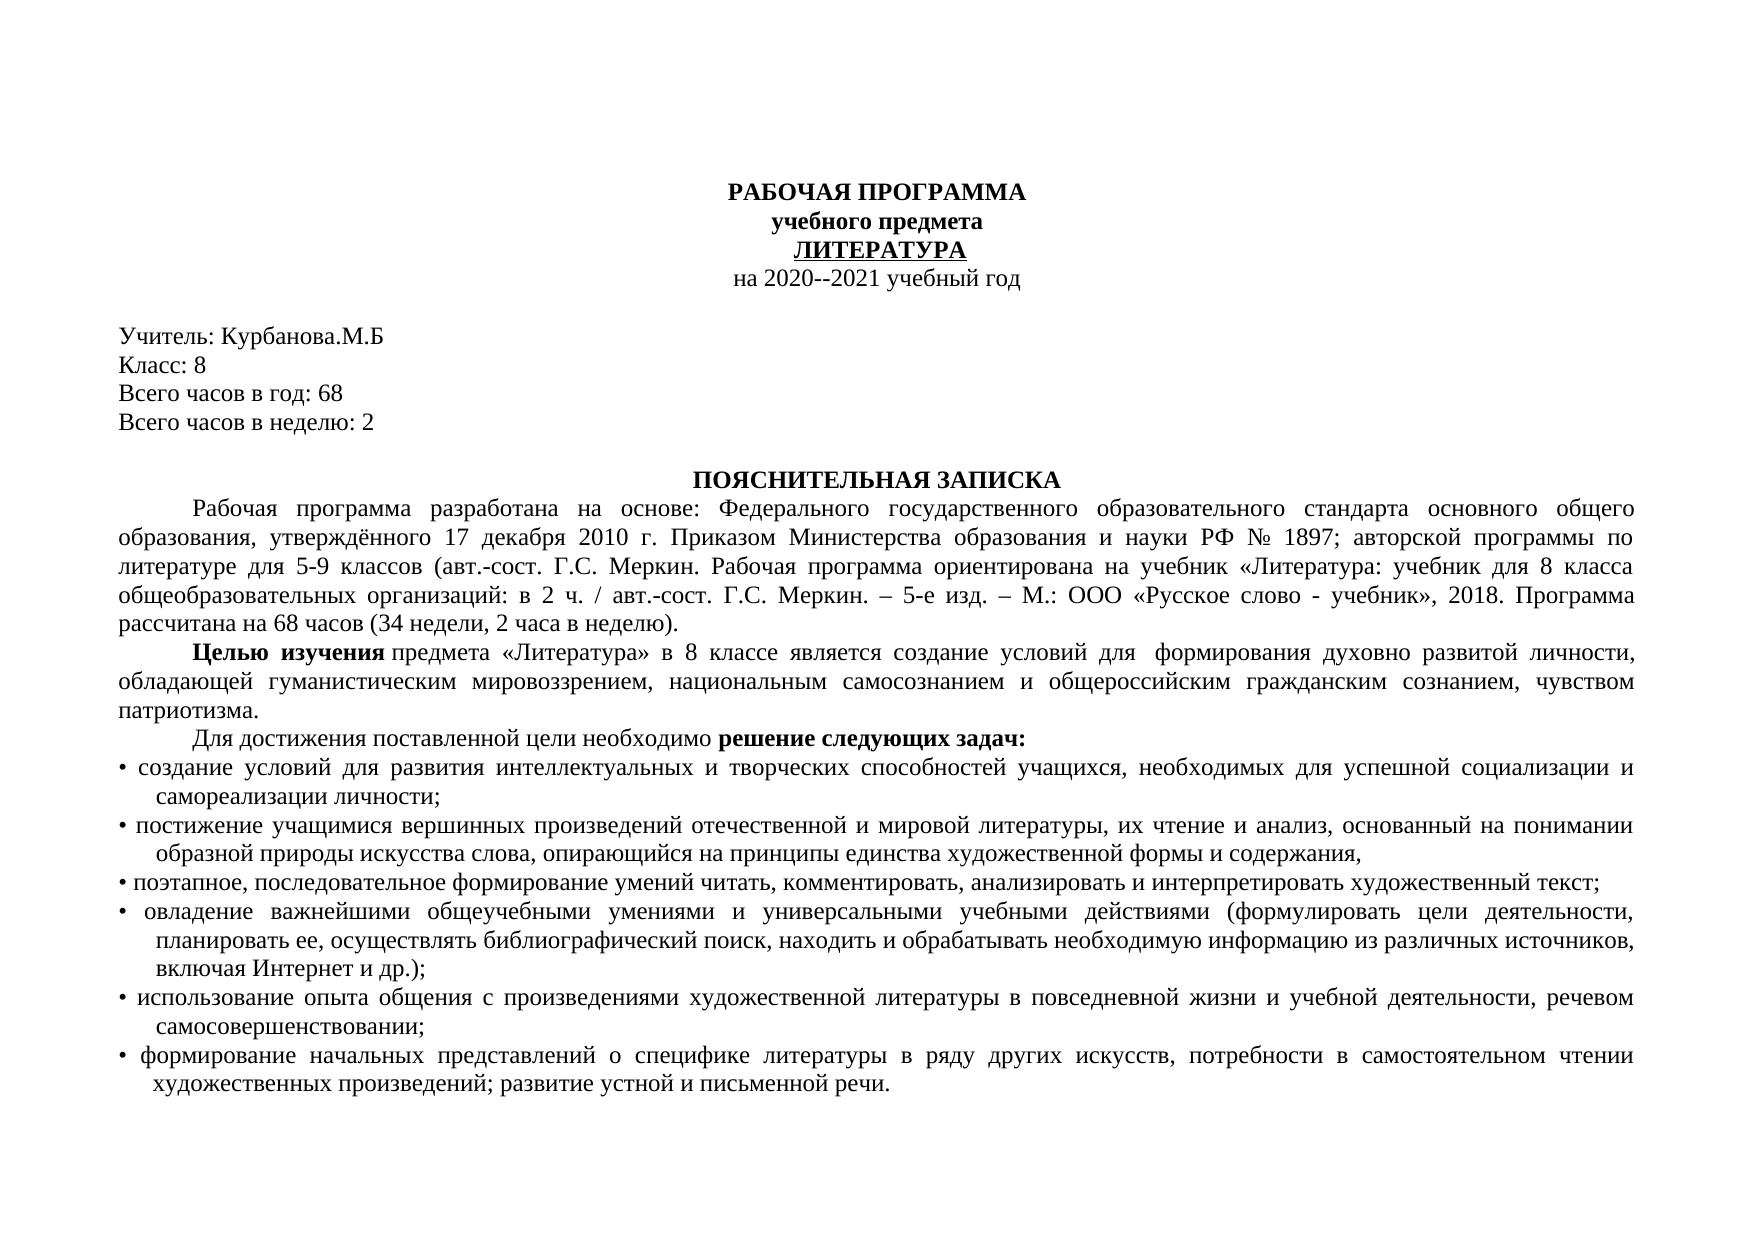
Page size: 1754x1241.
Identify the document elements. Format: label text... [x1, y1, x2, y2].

text • формирование начальных представлений о специфике литературы в ряду других искусств, потребности в самостоятельном чтении художественных произведений; развитие устной и письменной речи. [118, 1040, 1636, 1097]
text Учитель: Курбанова.М.Б [118, 321, 1636, 350]
text РАБОЧАЯ ПРОГРАММА [118, 177, 1636, 206]
text Всего часов в год: 68 [118, 378, 1636, 407]
text Рабочая программа разработана на основе: Федерального государственного образовательного стандарта основного общего образования, утверждённого 17 декабря 2010 г. Приказом Министерства образования и науки РФ № 1897; авторской программы по литературе для 5-9 классов (авт.-сост. Г.С. Меркин. Рабочая программа ориентирована на учебник «Литература: учебник для 8 класса общеобразовательных организаций: в 2 ч. / авт.-сост. Г.С. Меркин. – 5-е изд. – М.: ООО «Русское слово - учебник», 2018. Программа рассчитана на 68 часов (34 недели, 2 часа в неделю). [118, 493, 1636, 637]
text ЛИТЕРАТУРА [118, 235, 1636, 263]
text на 2020--2021 учебный год [118, 263, 1636, 292]
text Класс: 8 [118, 350, 1636, 378]
text • овладение важнейшими общеучебными умениями и универсальными учебными действиями (формулировать цели деятельности, планировать ее, осуществлять библиографический поиск, находить и обрабатывать необходимую информацию из различных источников, включая Интернет и др.); [118, 896, 1636, 982]
text учебного предмета [118, 206, 1636, 235]
text • создание условий для развития интеллектуальных и творческих способностей учащихся, необходимых для успешной социализации и самореализации личности; [118, 752, 1636, 810]
text ПОЯСНИТЕЛЬНАЯ ЗАПИСКА [118, 465, 1636, 493]
text • использование опыта общения с произведениями художественной литературы в повседневной жизни и учебной деятельности, речевом самосовершенствовании; [118, 982, 1636, 1040]
text • постижение учащимися вершинных произведений отечественной и мировой литературы, их чтение и анализ, основанный на понимании образной природы искусства слова, опирающийся на принципы единства художественной формы и содержания, [118, 810, 1636, 867]
text Всего часов в неделю: 2 [118, 407, 1636, 436]
text Целью изучения предмета «Литература» в 8 классе является создание условий для формирования духовно развитой личности, обладающей гуманистическим мировоззрением, национальным самосознанием и общероссийским гражданским сознанием, чувством патриотизма. [118, 637, 1636, 723]
text Для достижения поставленной цели необходимо решение следующих задач: [118, 723, 1636, 752]
text • поэтапное, последовательное формирование умений читать, комментировать, анализировать и интерпретировать художественный текст; [118, 867, 1636, 896]
